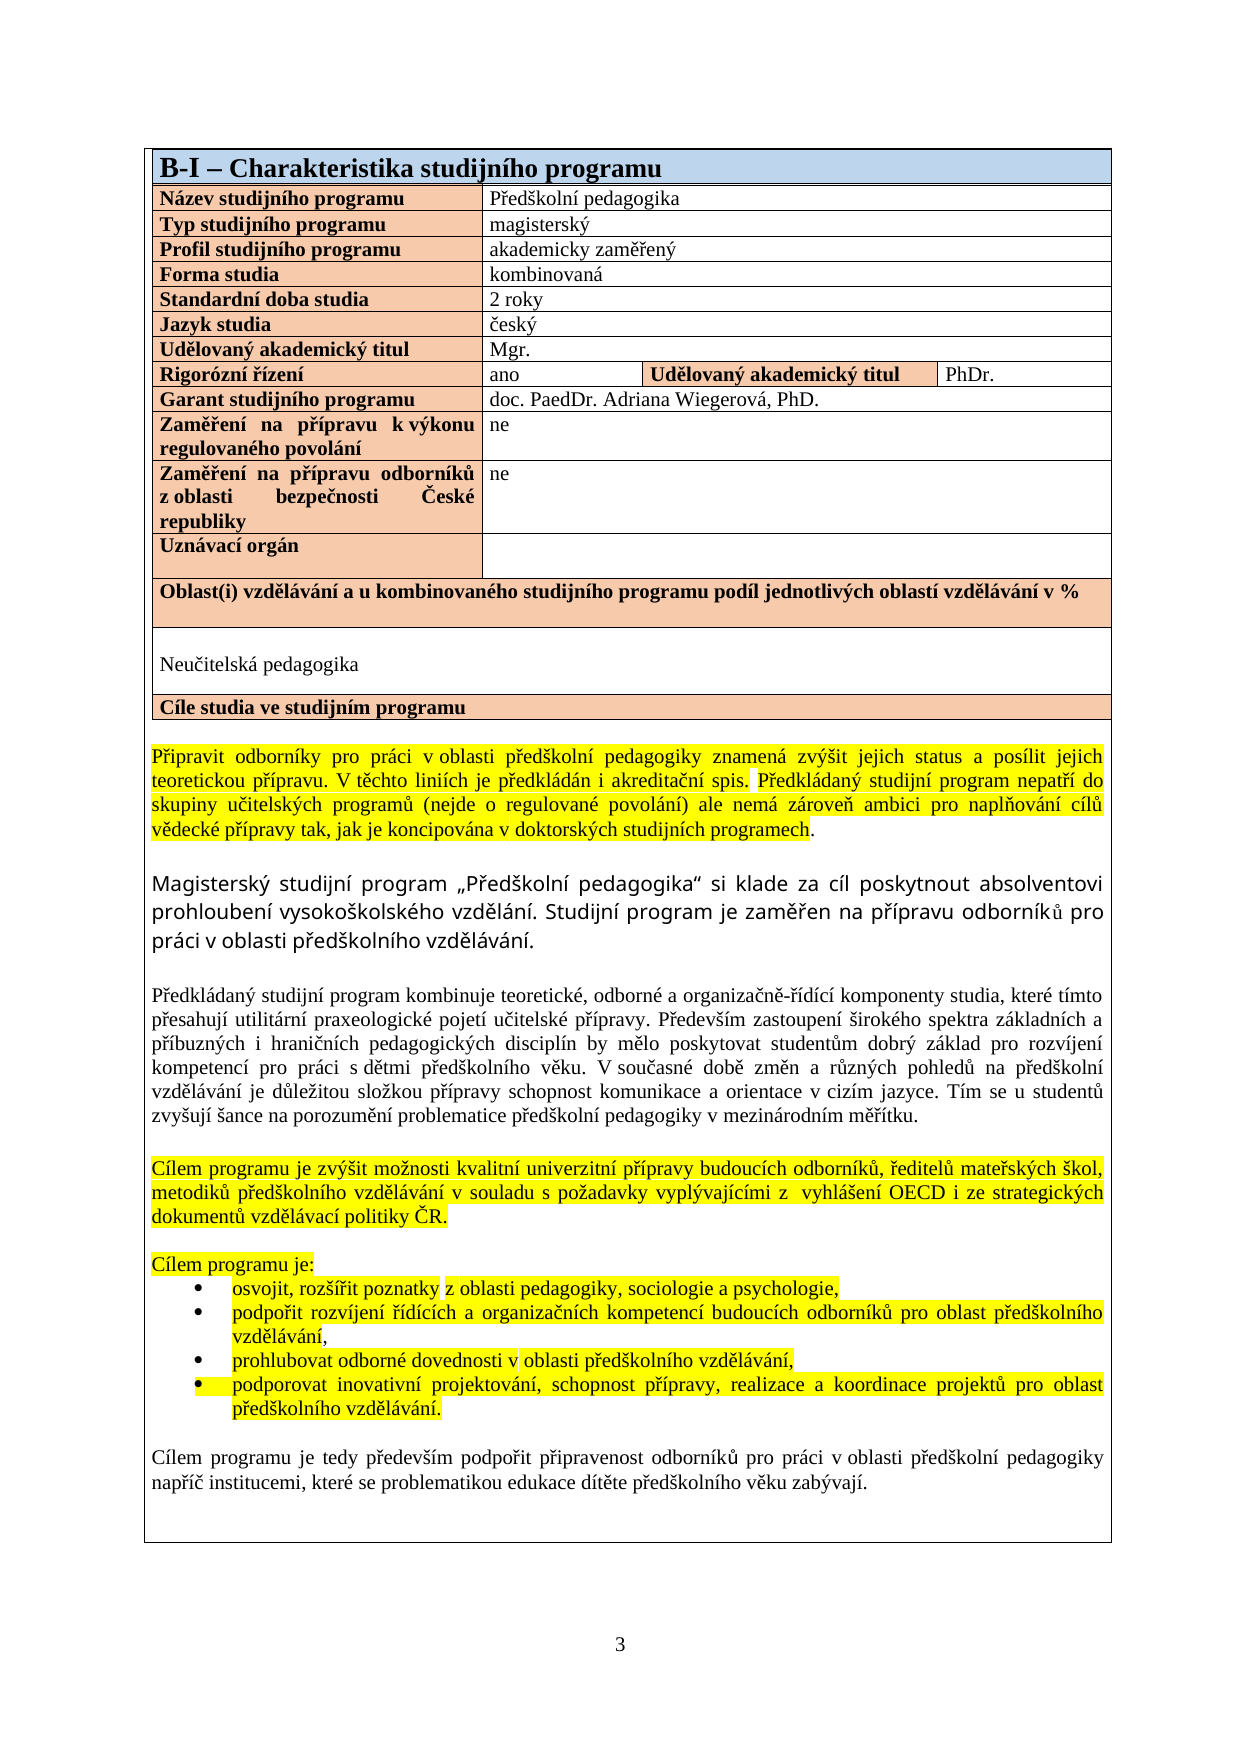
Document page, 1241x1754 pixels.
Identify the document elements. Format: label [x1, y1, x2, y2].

table_header [145, 149, 1111, 1542]
